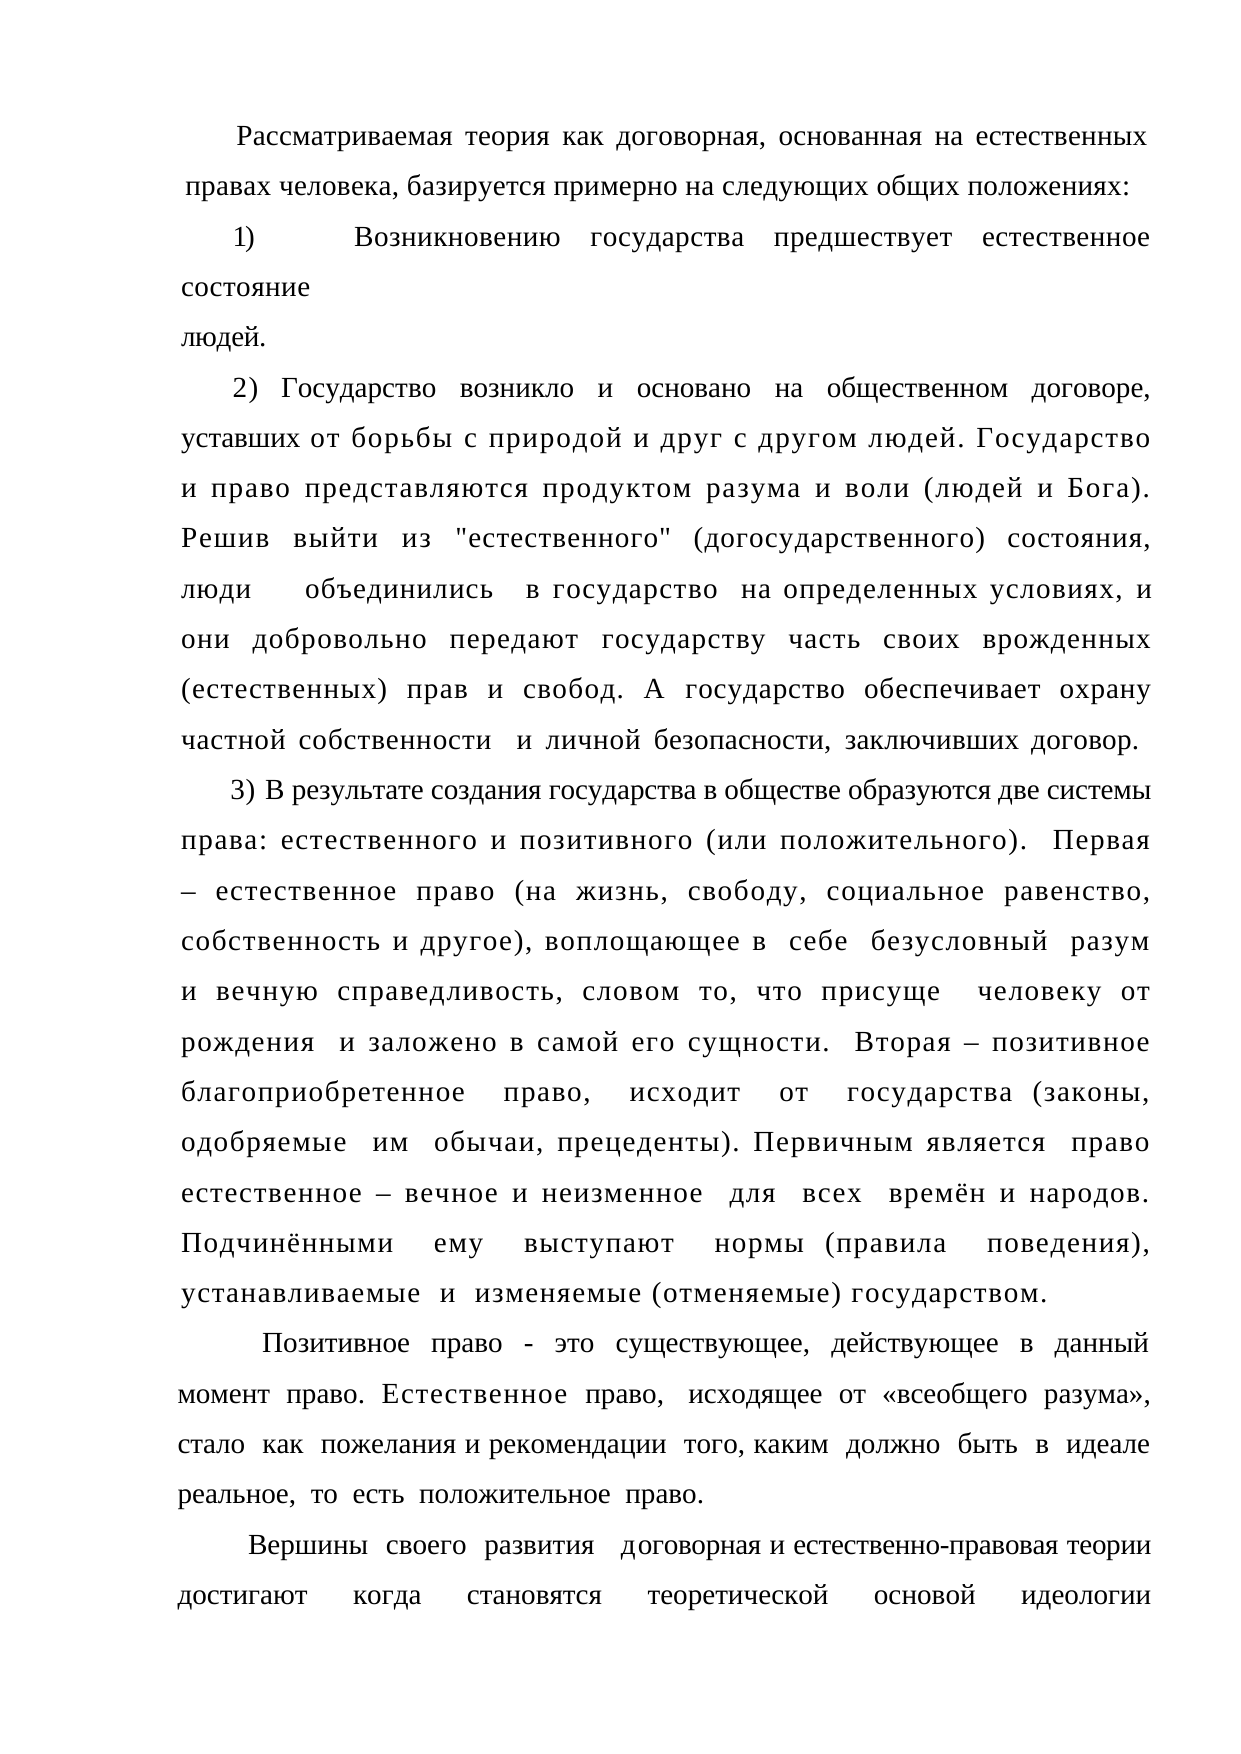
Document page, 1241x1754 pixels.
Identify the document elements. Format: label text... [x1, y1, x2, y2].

text Рассматриваемая теория как договорная, основанная на естественных правах человека, базируется примерно на следующих общих положениях: [185, 118, 1149, 202]
list Возникновению государства предшествует естественное состояние людей. [181, 219, 1152, 353]
text Позитивное право - это существующее, действующее в данный момент право. Естественное право, исходящее от «всеобщего разума», стало как пожелания и рекомендации того, каким должно быть в идеале реальное, то есть положительное право. [177, 1326, 1152, 1510]
list Государство возникло и основано на общественном договоре, уставших от борьбы с природой и друг с другом людей. Государство и право представляются продуктом разума и воли (людей и Бога). Решив выйти из "естественного" (догосударственного) состояния, люди объединились в государство на определенных условиях, и они добровольно передают государству часть своих врожденных (естественных) прав и свобод. А государство обеспечивает охрану частной собственности и личной безопасности, заключивших договор. 3) В результате создания государства в обществе образуются две системы права: естественного и позитивного (или положительного). Первая – естественное право (на жизнь, свободу, социальное равенство, собственность и другое), воплощающее в себе безусловный разум и вечную справедливость, словом то, что присуще человеку от рождения и заложено в самой его сущности. Вторая – позитивное благоприобретенное право, исходит от государства (законы, одобряемые им обычаи, прецеденты). Первичным является право естественное – вечное и неизменное для всех времён и народов. Подчинёнными ему выступают нормы (правила поведения), устанавливаемые и изменяемые (отменяемые) государством. [181, 370, 1152, 1309]
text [177, 1527, 1152, 1611]
